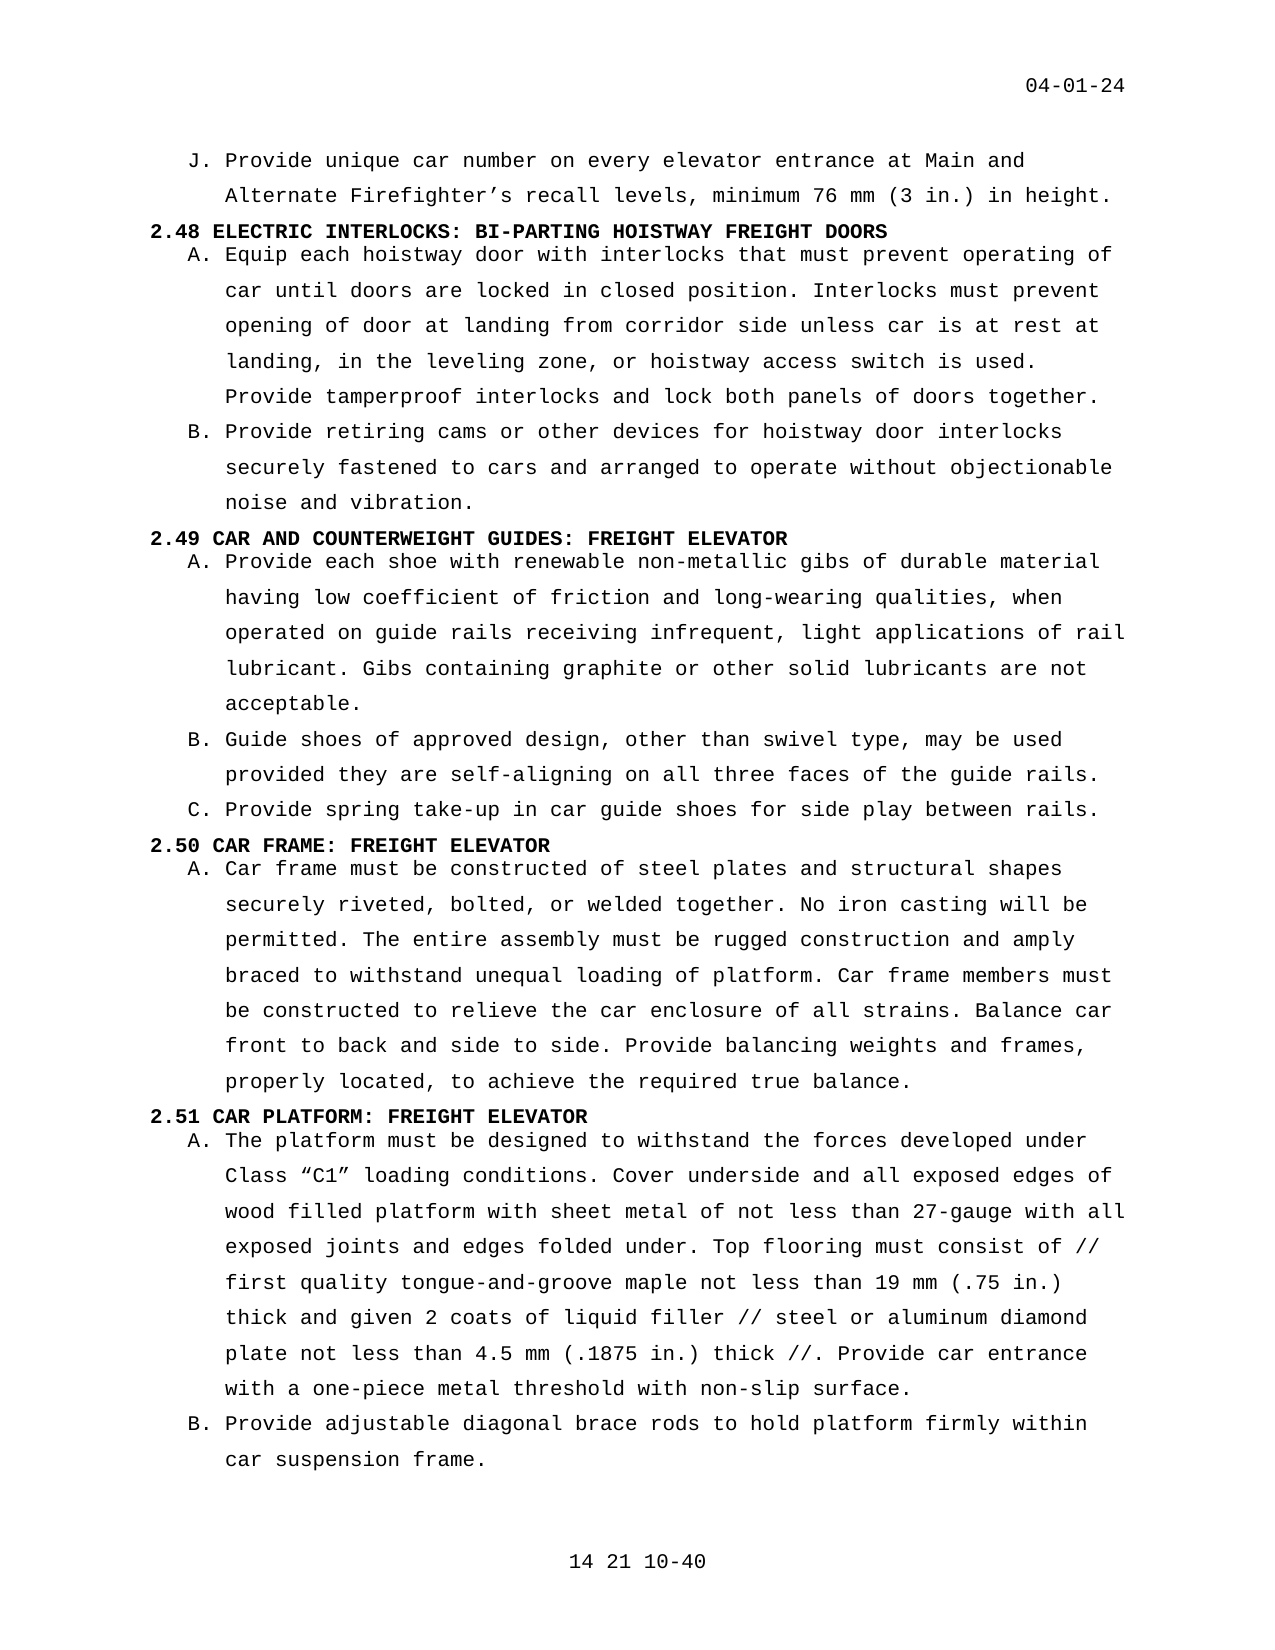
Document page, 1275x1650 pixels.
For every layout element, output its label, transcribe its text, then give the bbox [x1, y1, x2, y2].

text 2.48 electric INTERLOCKS: BI-PARTING HOISTWAY FREIGHT DOORS [150, 221, 1125, 244]
text 2.49 CAR AND COUNTERWEIGHT GUIDES: FREIGHT ELEVATOR [150, 528, 1125, 551]
text B. Provide retiring cams or other devices for hoistway door interlocks securely fastened to cars and arranged to operate without objectionable noise and vibration. [187, 422, 1125, 516]
text A. Equip each hoistway door with interlocks that must prevent operating of car until doors are locked in closed position. Interlocks must prevent opening of door at landing from corridor side unless car is at rest at landing, in the leveling zone, or hoistway access switch is used. Provide tamperproof interlocks and lock both panels of doors together. [187, 244, 1125, 410]
text C. Provide spring take-up in car guide shoes for side play between rails. [187, 799, 1125, 823]
text 2.50 CAR FRAME: freight elevator [150, 835, 1125, 858]
text B. Guide shoes of approved design, other than swivel type, may be used provided they are self-aligning on all three faces of the guide rails. [187, 728, 1125, 788]
text A. The platform must be designed to withstand the forces developed under Class “C1” loading conditions. Cover underside and all exposed edges of wood filled platform with sheet metal of not less than 27-gauge with all exposed joints and edges folded under. Top flooring must consist of // first quality tongue-and-groove maple not less than 19 mm (.75 in.) thick and given 2 coats of liquid filler // steel or aluminum diamond plate not less than 4.5 mm (.1875 in.) thick //. Provide car entrance with a one-piece metal threshold with non-slip surface. [187, 1130, 1125, 1402]
text 2.51 CAR PLATFORM: FREIGHT ELEVATOR [150, 1106, 1125, 1130]
text B. Provide adjustable diagonal brace rods to hold platform firmly within car suspension frame. [187, 1413, 1125, 1472]
list Car frame must be constructed of steel plates and structural shapes securely riveted, bolted, or welded together. No iron casting will be permitted. The entire assembly must be rugged construction and amply braced to withstand unequal loading of platform. Car frame members must be constructed to relieve the car enclosure of all strains. Balance car front to back and side to side. Provide balancing weights and frames, properly located, to achieve the required true balance. [187, 858, 1125, 1094]
text A. Provide each shoe with renewable non-metallic gibs of durable material having low coefficient of friction and long-wearing qualities, when operated on guide rails receiving infrequent, light applications of rail lubricant. Gibs containing graphite or other solid lubricants are not acceptable. [187, 551, 1125, 717]
text J. Provide unique car number on every elevator entrance at Main and Alternate Firefighter’s recall levels, minimum 76 mm (3 in.) in height. [187, 150, 1125, 209]
